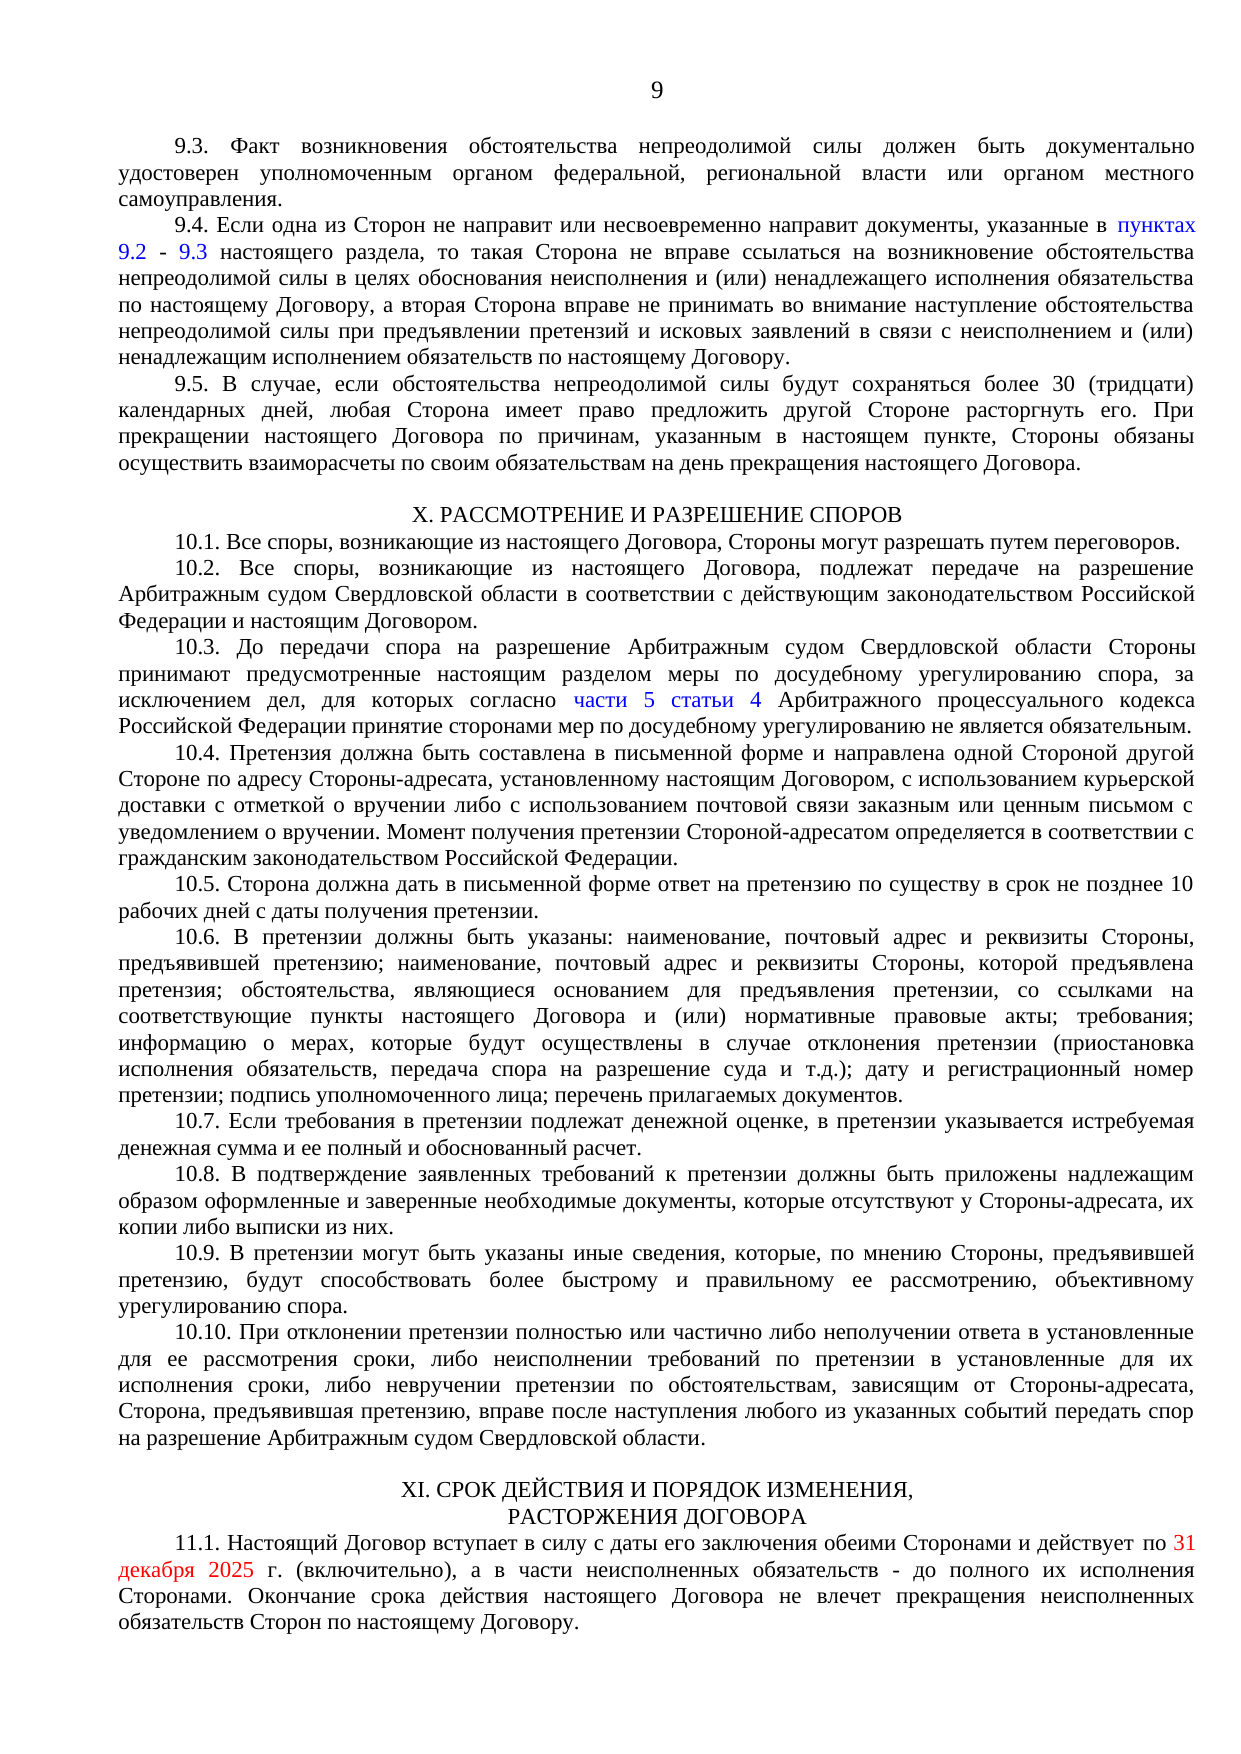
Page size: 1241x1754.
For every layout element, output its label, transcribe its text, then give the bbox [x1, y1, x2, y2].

text 10.7. Если требования в претензии подлежат денежной оценке, в претензии указывается истребуемая денежная сумма и ее полный и обоснованный расчет. [118, 1108, 1196, 1160]
text 9.4. Если одна из Сторон не направит или несвоевременно направит документы, указанные в пунктах 9.2 - 9.3 настоящего раздела, то такая Сторона не вправе ссылаться на возникновение обстоятельства непреодолимой силы в целях обоснования неисполнения и (или) ненадлежащего исполнения обязательства по настоящему Договору, а вторая Сторона вправе не принимать во внимание наступление обстоятельства непреодолимой силы при предъявлении претензий и исковых заявлений в связи с неисполнением и (или) ненадлежащим исполнением обязательств по настоящему Договору. [118, 212, 1196, 370]
text 10.3. До передачи спора на разрешение Арбитражным судом Свердловской области Стороны принимают предусмотренные настоящим разделом меры по досудебному урегулированию спора, за исключением дел, для которых согласно части 5 статьи 4 Арбитражного процессуального кодекса Российской Федерации принятие сторонами мер по досудебному урегулированию не является обязательным. [118, 633, 1196, 739]
text 10.10. При отклонении претензии полностью или частично либо неполучении ответа в установленные для ее рассмотрения сроки, либо неисполнении требований по претензии в установленные для их исполнения сроки, либо невручении претензии по обстоятельствам, зависящим от Стороны-адресата, Сторона, предъявившая претензию, вправе после наступления любого из указанных событий передать спор на разрешение Арбитражным судом Свердловской области. [118, 1318, 1196, 1450]
text X. РАССМОТРЕНИЕ И РАЗРЕШЕНИЕ СПОРОВ [118, 501, 1196, 528]
text 10.4. Претензия должна быть составлена в письменной форме и направлена одной Стороной другой Стороне по адресу Стороны-адресата, установленному настоящим Договором, с использованием курьерской доставки с отметкой о вручении либо с использованием почтовой связи заказным или ценным письмом с уведомлением о вручении. Момент получения претензии Стороной-адресатом определяется в соответствии с гражданским законодательством Российской Федерации. [118, 739, 1196, 870]
text 10.9. В претензии могут быть указаны иные сведения, которые, по мнению Стороны, предъявившей претензию, будут способствовать более быстрому и правильному ее рассмотрению, объективному урегулированию спора. [118, 1239, 1196, 1318]
text 10.8. В подтверждение заявленных требований к претензии должны быть приложены надлежащим образом оформленные и заверенные необходимые документы, которые отсутствуют у Стороны-адресата, их копии либо выписки из них. [118, 1160, 1196, 1239]
text XI. СРОК ДЕЙСТВИЯ И ПОРЯДОК ИЗМЕНЕНИЯ, [118, 1477, 1196, 1503]
text 11.1. Настоящий Договор вступает в силу с даты его заключения обеими Сторонами и действует по 31 декабря 2025 г. (включительно), а в части неисполненных обязательств - до полного их исполнения Сторонами. Окончание срока действия настоящего Договора не влечет прекращения неисполненных обязательств Сторон по настоящему Договору. [118, 1529, 1196, 1635]
text 9.3. Факт возникновения обстоятельства непреодолимой силы должен быть документально удостоверен уполномоченным органом федеральной, региональной власти или органом местного самоуправления. [118, 132, 1196, 212]
text 10.5. Сторона должна дать в письменной форме ответ на претензию по существу в срок не позднее 10 рабочих дней с даты получения претензии. [118, 870, 1196, 923]
text 10.1. Все споры, возникающие из настоящего Договора, Стороны могут разрешать путем переговоров. [118, 528, 1196, 554]
text 10.2. Все споры, возникающие из настоящего Договора, подлежат передаче на разрешение Арбитражным судом Свердловской области в соответствии с действующим законодательством Российской Федерации и настоящим Договором. [118, 554, 1196, 633]
text 9.5. В случае, если обстоятельства непреодолимой силы будут сохраняться более 30 (тридцати) календарных дней, любая Сторона имеет право предложить другой Стороне расторгнуть его. При прекращении настоящего Договора по причинам, указанным в настоящем пункте, Стороны обязаны осуществить взаиморасчеты по своим обязательствам на день прекращения настоящего Договора. [118, 370, 1196, 475]
text 10.6. В претензии должны быть указаны: наименование, почтовый адрес и реквизиты Стороны, предъявившей претензию; наименование, почтовый адрес и реквизиты Стороны, которой предъявлена претензия; обстоятельства, являющиеся основанием для предъявления претензии, со ссылками на соответствующие пункты настоящего Договора и (или) нормативные правовые акты; требования; информацию о мерах, которые будут осуществлены в случае отклонения претензии (приостановка исполнения обязательств, передача спора на разрешение суда и т.д.); дату и регистрационный номер претензии; подпись уполномоченного лица; перечень прилагаемых документов. [118, 923, 1196, 1108]
text РАСТОРЖЕНИЯ ДОГОВОРА [118, 1503, 1196, 1529]
